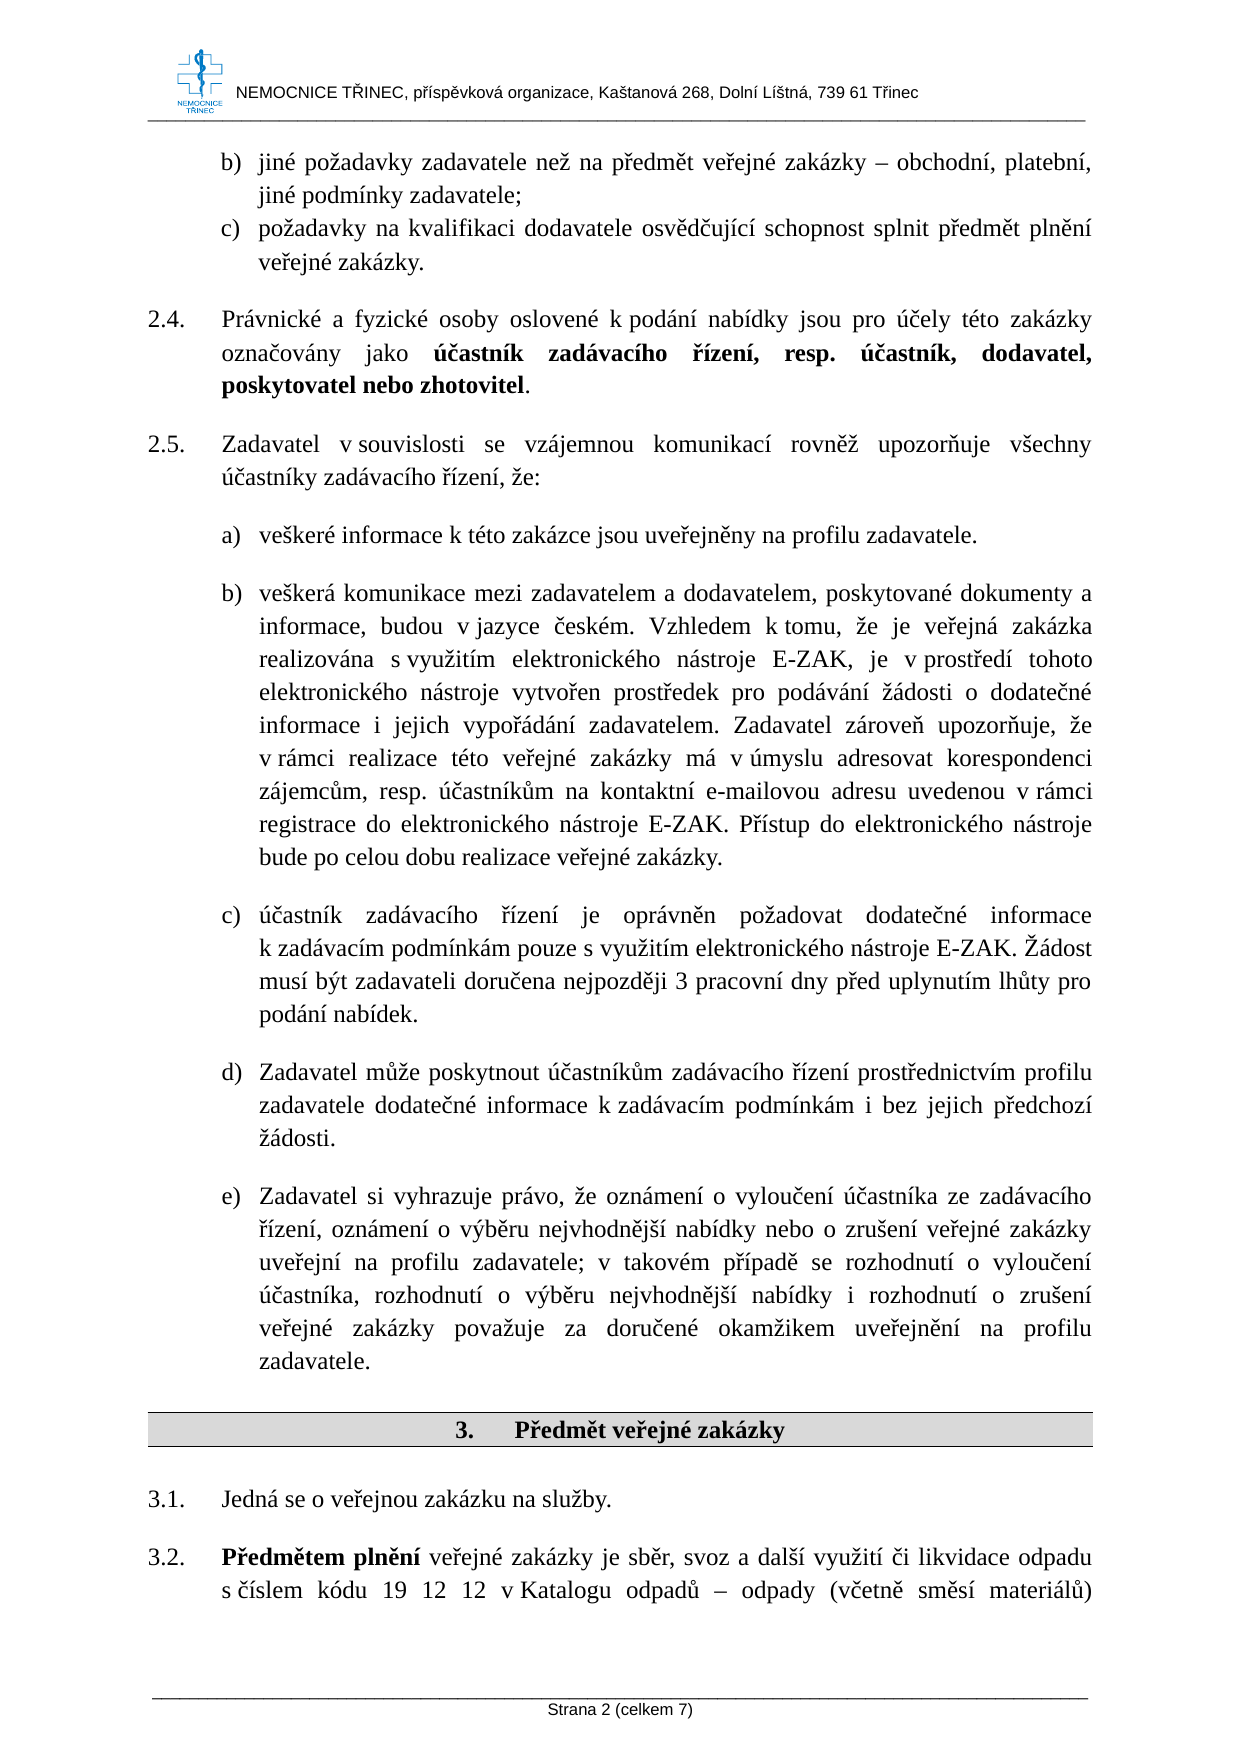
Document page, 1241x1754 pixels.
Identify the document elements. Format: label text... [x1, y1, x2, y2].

list Jedná se o veřejnou zakázku na služby. [148, 1484, 1093, 1513]
list veškeré informace k této zakázce jsou uveřejněny na profilu zadavatele. [221, 520, 1093, 548]
list veškerá komunikace mezi zadavatelem a dodavatelem, poskytované dokumenty a informace, budou v jazyce českém. Vzhledem k tomu, že je veřejná zakázka realizována s využitím elektronického nástroje E-ZAK, je v prostředí tohoto elektronického nástroje vytvořen prostředek pro podávání žádosti o dodatečné informace i jejich vypořádání zadavatelem. Zadavatel zároveň upozorňuje, že v rámci realizace této veřejné zakázky má v úmyslu adresovat korespondenci zájemcům, resp. účastníkům na kontaktní e-mailovou adresu uvedenou v rámci registrace do elektronického nástroje E-ZAK. Přístup do elektronického nástroje bude po celou dobu realizace veřejné zakázky. [221, 578, 1093, 871]
list Zadavatel může poskytnout účastníkům zadávacího řízení prostřednictvím profilu zadavatele dodatečné informace k zadávacím podmínkám i bez jejich předchozí žádosti. [221, 1057, 1093, 1152]
list Předmět veřejné zakázky [148, 1413, 1093, 1446]
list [148, 1542, 1093, 1604]
list Právnické a fyzické osoby oslovené k podání nabídky jsou pro účely této zakázky označovány jako účastník zadávacího řízení, resp. účastník, dodavatel, poskytovatel nebo zhotovitel. [148, 304, 1093, 399]
list Zadavatel v souvislosti se vzájemnou komunikací rovněž upozorňuje všechny účastníky zadávacího řízení, že: [148, 429, 1093, 490]
list Zadavatel si vyhrazuje právo, že oznámení o vyloučení účastníka ze zadávacího řízení, oznámení o výběru nejvhodnější nabídky nebo o zrušení veřejné zakázky uveřejní na profilu zadavatele; v takovém případě se rozhodnutí o vyloučení účastníka, rozhodnutí o výběru nejvhodnější nabídky i rozhodnutí o zrušení veřejné zakázky považuje za doručené okamžikem uveřejnění na profilu zadavatele. [221, 1181, 1093, 1375]
list jiné požadavky zadavatele než na předmět veřejné zakázky – obchodní, platební, jiné podmínky zadavatele; [221, 147, 1093, 209]
list požadavky na kvalifikaci dodavatele osvědčující schopnost splnit předmět plnění veřejné zakázky. [221, 213, 1093, 275]
list účastník zadávacího řízení je oprávněn požadovat dodatečné informace k zadávacím podmínkám pouze s využitím elektronického nástroje E-ZAK. Žádost musí být zadavateli doručena nejpozději 3 pracovní dny před uplynutím lhůty pro podání nabídek. [221, 900, 1093, 1028]
